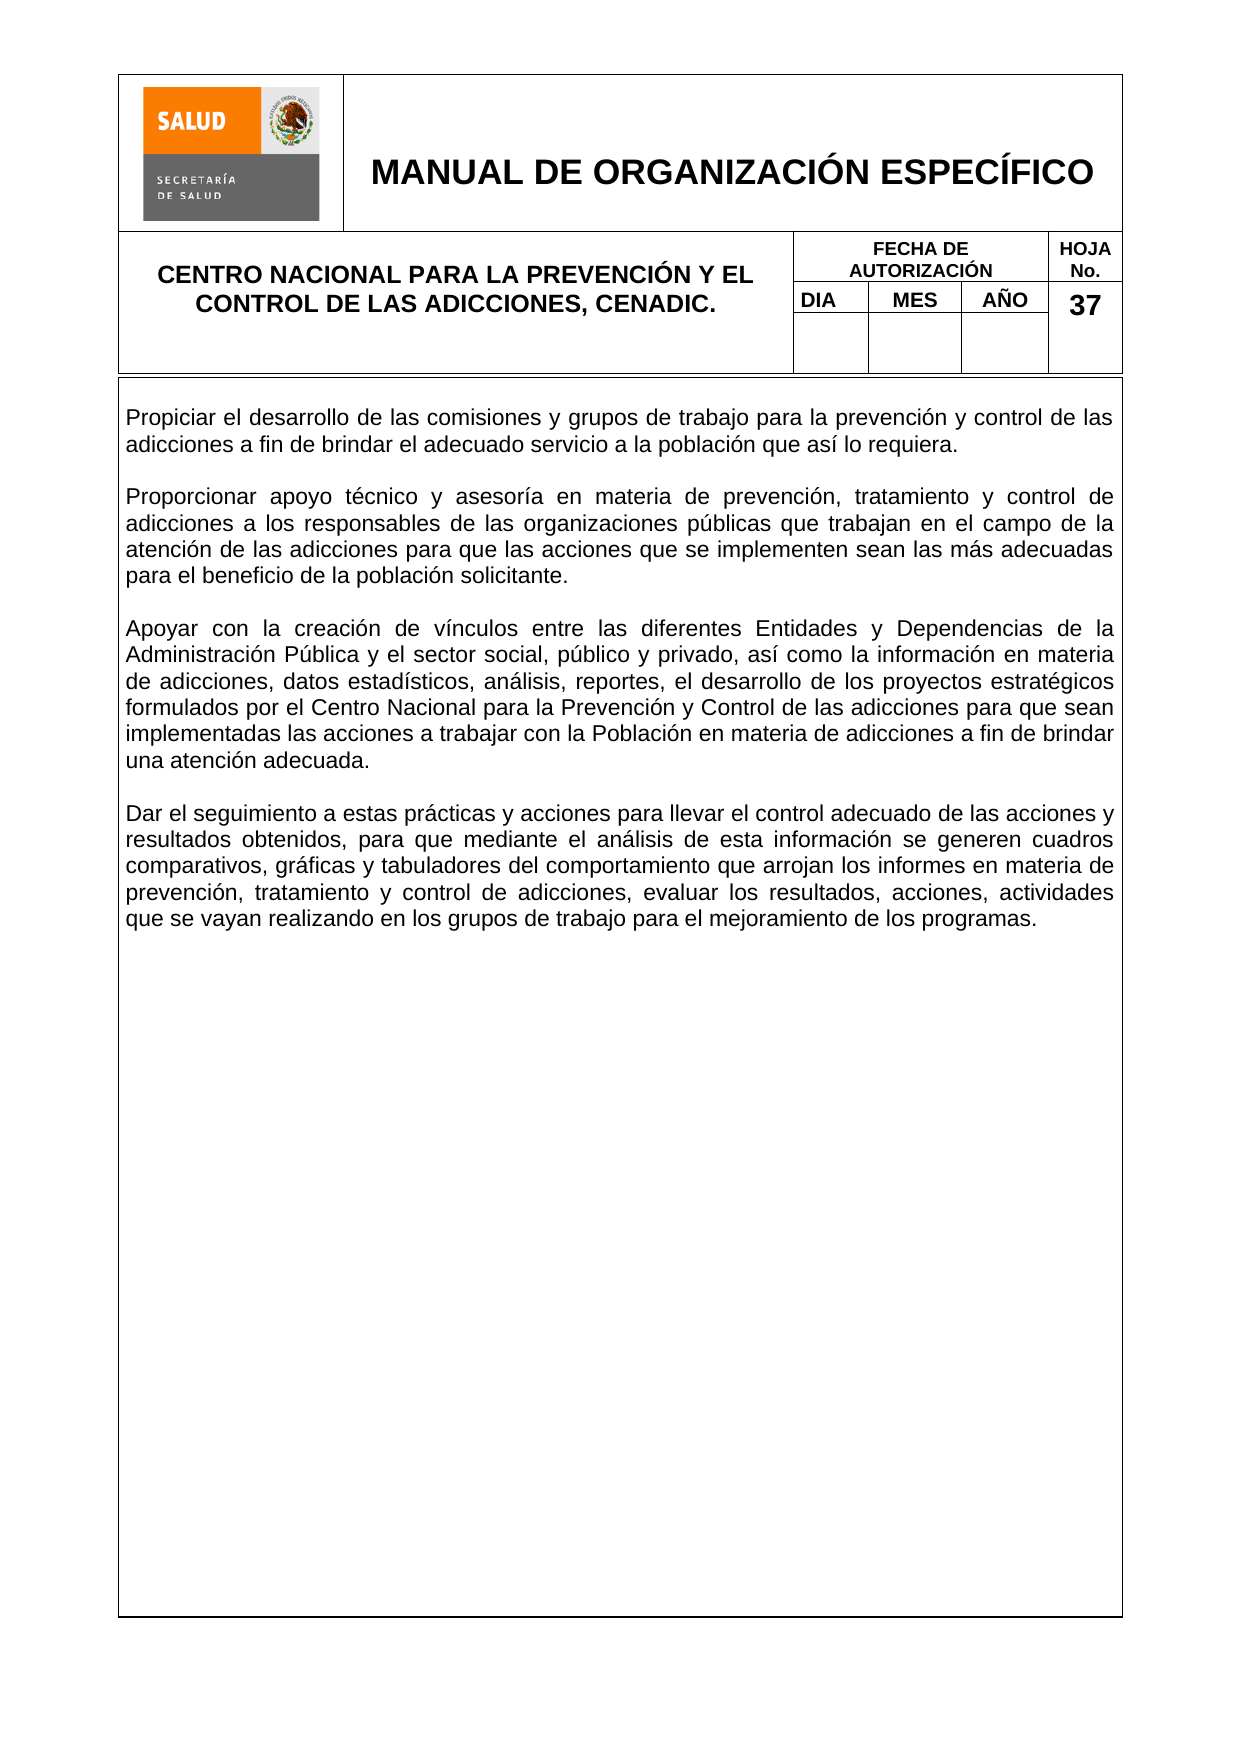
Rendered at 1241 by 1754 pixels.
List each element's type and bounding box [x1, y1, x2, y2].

picture [143, 87, 320, 221]
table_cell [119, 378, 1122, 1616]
